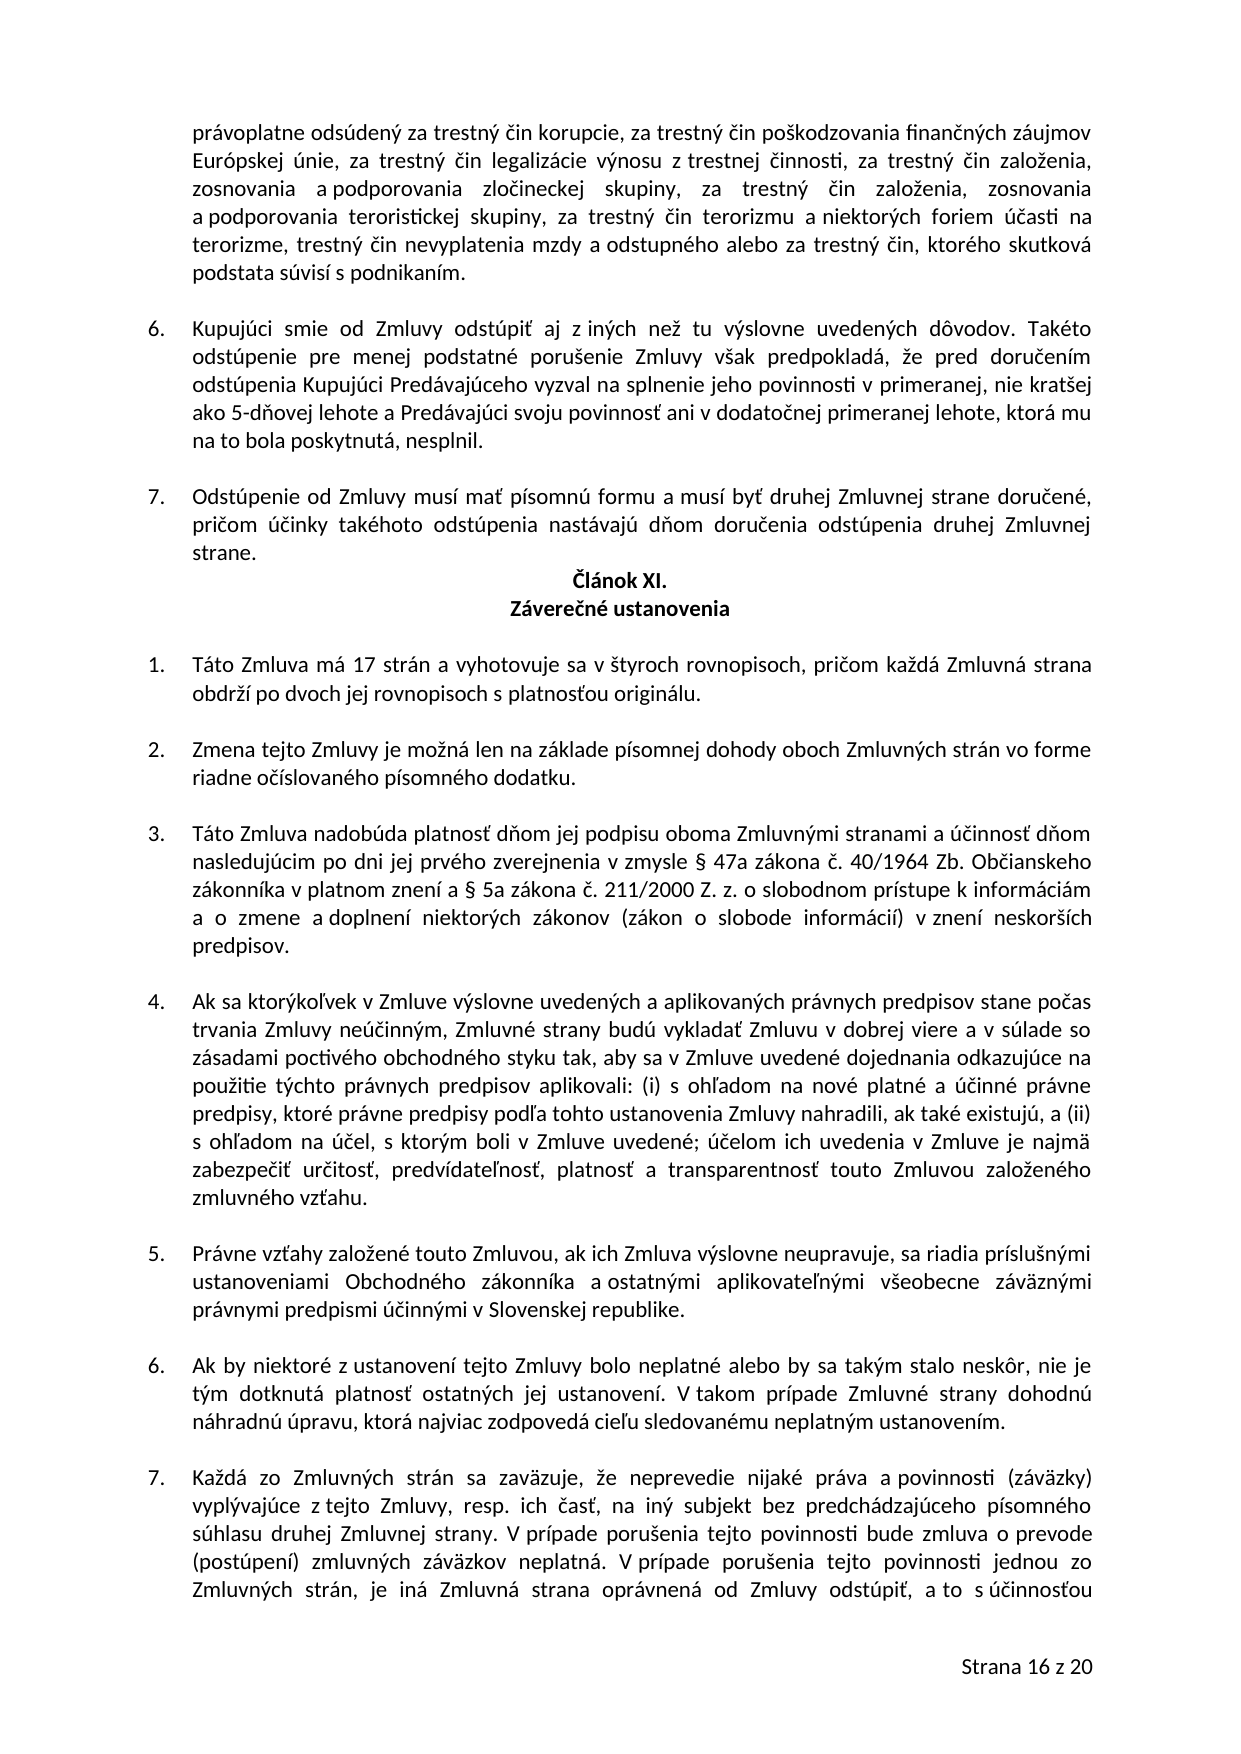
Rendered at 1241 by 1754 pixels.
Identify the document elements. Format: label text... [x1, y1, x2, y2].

list Odstúpenie od Zmluvy musí mať písomnú formu a musí byť druhej Zmluvnej strane doručené, pričom účinky takéhoto odstúpenia nastávajú dňom doručenia odstúpenia druhej Zmluvnej strane. [148, 482, 1093, 567]
list Ak by niektoré z ustanovení tejto Zmluvy bolo neplatné alebo by sa takým stalo neskôr, nie je tým dotknutá platnosť ostatných jej ustanovení. V takom prípade Zmluvné strany dohodnú náhradnú úpravu, ktorá najviac zodpovedá cieľu sledovanému neplatným ustanovením. [148, 1351, 1093, 1435]
list Ak sa ktorýkoľvek v Zmluve výslovne uvedených a aplikovaných právnych predpisov stane počas trvania Zmluvy neúčinným, Zmluvné strany budú vykladať Zmluvu v dobrej viere a v súlade so zásadami poctivého obchodného styku tak, aby sa v Zmluve uvedené dojednania odkazujúce na použitie týchto právnych predpisov aplikovali: (i) s ohľadom na nové platné a účinné právne predpisy, ktoré právne predpisy podľa tohto ustanovenia Zmluvy nahradili, ak také existujú, a (ii) s ohľadom na účel, s ktorým boli v Zmluve uvedené; účelom ich uvedenia v Zmluve je najmä zabezpečiť určitosť, predvídateľnosť, platnosť a transparentnosť touto Zmluvou založeného zmluvného vzťahu. [148, 987, 1093, 1211]
list Záverečné ustanovenia [148, 594, 1093, 623]
list Zmena tejto Zmluvy je možná len na základe písomnej dohody oboch Zmluvných strán vo forme riadne očíslovaného písomného dodatku. [148, 735, 1093, 791]
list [148, 1463, 1093, 1603]
list Právne vzťahy založené touto Zmluvou, ak ich Zmluva výslovne neupravuje, sa riadia príslušnými ustanoveniami Obchodného zákonníka a ostatnými aplikovateľnými všeobecne záväznými právnymi predpismi účinnými v Slovenskej republike. [148, 1239, 1093, 1323]
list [148, 118, 1093, 286]
list Táto Zmluva má 17 strán a vyhotovuje sa v štyroch rovnopisoch, pričom každá Zmluvná strana obdrží po dvoch jej rovnopisoch s platnosťou originálu. [148, 651, 1093, 707]
list Táto Zmluva nadobúda platnosť dňom jej podpisu oboma Zmluvnými stranami a účinnosť dňom nasledujúcim po dni jej prvého zverejnenia v zmysle § 47a zákona č. 40/1964 Zb. Občianskeho zákonníka v platnom znení a § 5a zákona č. 211/2000 Z. z. o slobodnom prístupe k informáciám a o zmene a doplnení niektorých zákonov (zákon o slobode informácií) v znení neskorších predpisov. [148, 819, 1093, 959]
text Článok XI. [148, 567, 1093, 594]
list Kupujúci smie od Zmluvy odstúpiť aj z iných než tu výslovne uvedených dôvodov. Takéto odstúpenie pre menej podstatné porušenie Zmluvy však predpokladá, že pred doručením odstúpenia Kupujúci Predávajúceho vyzval na splnenie jeho povinnosti v primeranej, nie kratšej ako 5-dňovej lehote a Predávajúci svoju povinnosť ani v dodatočnej primeranej lehote, ktorá mu na to bola poskytnutá, nesplnil. [148, 314, 1093, 454]
